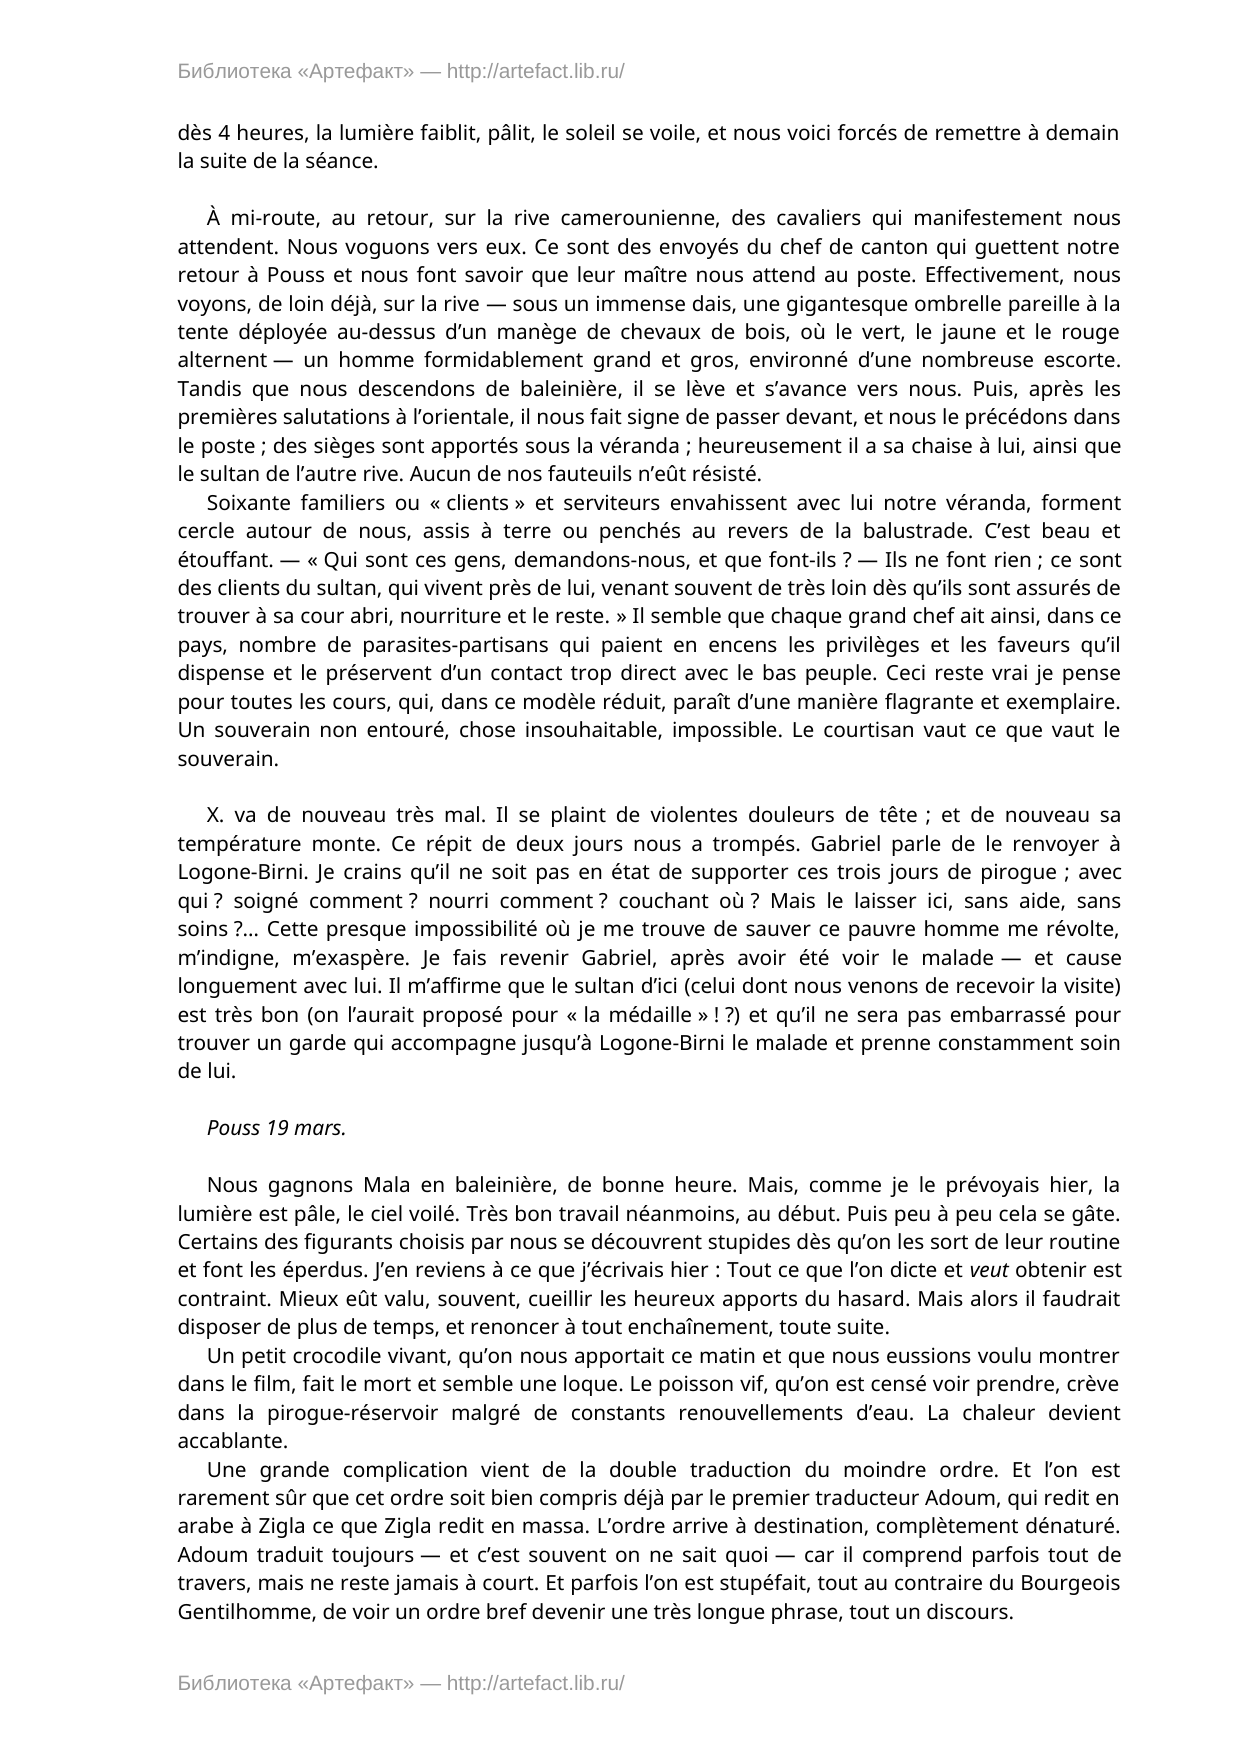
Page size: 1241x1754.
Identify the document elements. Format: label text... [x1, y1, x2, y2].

text Une grande complication vient de la double traduction du moindre ordre. Et l’on est rarement sûr que cet ordre soit bien compris déjà par le premier traducteur Adoum, qui redit en arabe à Zigla ce que Zigla redit en massa. L’ordre arrive à destination, complètement dénaturé. Adoum traduit toujours — et c’est souvent on ne sait quoi — car il comprend parfois tout de travers, mais ne reste jamais à court. Et parfois l’on est stupéfait, tout au contraire du Bourgeois Gentilhomme, de voir un ordre bref devenir une très longue phrase, tout un discours. [177, 1455, 1122, 1625]
text Pouss 19 mars. [177, 1113, 1122, 1142]
text Nous gagnons Mala en baleinière, de bonne heure. Mais, comme je le prévoyais hier, la lumière est pâle, le ciel voilé. Très bon travail néanmoins, au début. Puis peu à peu cela se gâte. Certains des figurants choisis par nous se découvrent stupides dès qu’on les sort de leur routine et font les éperdus. J’en reviens à ce que j’écrivais hier : Tout ce que l’on dicte et veut obtenir est contraint. Mieux eût valu, souvent, cueillir les heureux apports du hasard. Mais alors il faudrait disposer de plus de temps, et renoncer à tout enchaînement, toute suite. [177, 1170, 1122, 1341]
text À mi-route, au retour, sur la rive camerounienne, des cavaliers qui manifestement nous attendent. Nous voguons vers eux. Ce sont des envoyés du chef de canton qui guettent notre retour à Pouss et nous font savoir que leur maître nous attend au poste. Effectivement, nous voyons, de loin déjà, sur la rive — sous un immense dais, une gigantesque ombrelle pareille à la tente déployée au-dessus d’un manège de chevaux de bois, où le vert, le jaune et le rouge alternent — un homme formidablement grand et gros, environné d’une nombreuse escorte. Tandis que nous descendons de baleinière, il se lève et s’avance vers nous. Puis, après les premières salutations à l’orientale, il nous fait signe de passer devant, et nous le précédons dans le poste ; des sièges sont apportés sous la véranda ; heureusement il a sa chaise à lui, ainsi que le sultan de l’autre rive. Aucun de nos fauteuils n’eût résisté. [177, 203, 1122, 488]
text Un petit crocodile vivant, qu’on nous apportait ce matin et que nous eussions voulu montrer dans le film, fait le mort et semble une loque. Le poisson vif, qu’on est censé voir prendre, crève dans la pirogue-réservoir malgré de constants renouvellements d’eau. La chaleur devient accablante. [177, 1341, 1122, 1455]
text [177, 118, 1122, 175]
text Soixante familiers ou « clients » et serviteurs envahissent avec lui notre véranda, forment cercle autour de nous, assis à terre ou penchés au revers de la balustrade. C’est beau et étouffant. — « Qui sont ces gens, demandons-nous, et que font-ils ? — Ils ne font rien ; ce sont des clients du sultan, qui vivent près de lui, venant souvent de très loin dès qu’ils sont assurés de trouver à sa cour abri, nourriture et le reste. » Il semble que chaque grand chef ait ainsi, dans ce pays, nombre de parasites-partisans qui paient en encens les privilèges et les faveurs qu’il dispense et le préservent d’un contact trop direct avec le bas peuple. Ceci reste vrai je pense pour toutes les cours, qui, dans ce modèle réduit, paraît d’une manière flagrante et exemplaire. Un souverain non entouré, chose insouhaitable, impossible. Le courtisan vaut ce que vaut le souverain. [177, 488, 1122, 772]
text X. va de nouveau très mal. Il se plaint de violentes douleurs de tête ; et de nouveau sa température monte. Ce répit de deux jours nous a trompés. Gabriel parle de le renvoyer à Logone-Birni. Je crains qu’il ne soit pas en état de supporter ces trois jours de pirogue ; avec qui ? soigné comment ? nourri comment ? couchant où ? Mais le laisser ici, sans aide, sans soins ?… Cette presque impossibilité où je me trouve de sauver ce pauvre homme me révolte, m’indigne, m’exaspère. Je fais revenir Gabriel, après avoir été voir le malade — et cause longuement avec lui. Il m’affirme que le sultan d’ici (celui dont nous venons de recevoir la visite) est très bon (on l’aurait proposé pour « la médaille » ! ?) et qu’il ne sera pas embarrassé pour trouver un garde qui accompagne jusqu’à Logone-Birni le malade et prenne constamment soin de lui. [177, 801, 1122, 1085]
